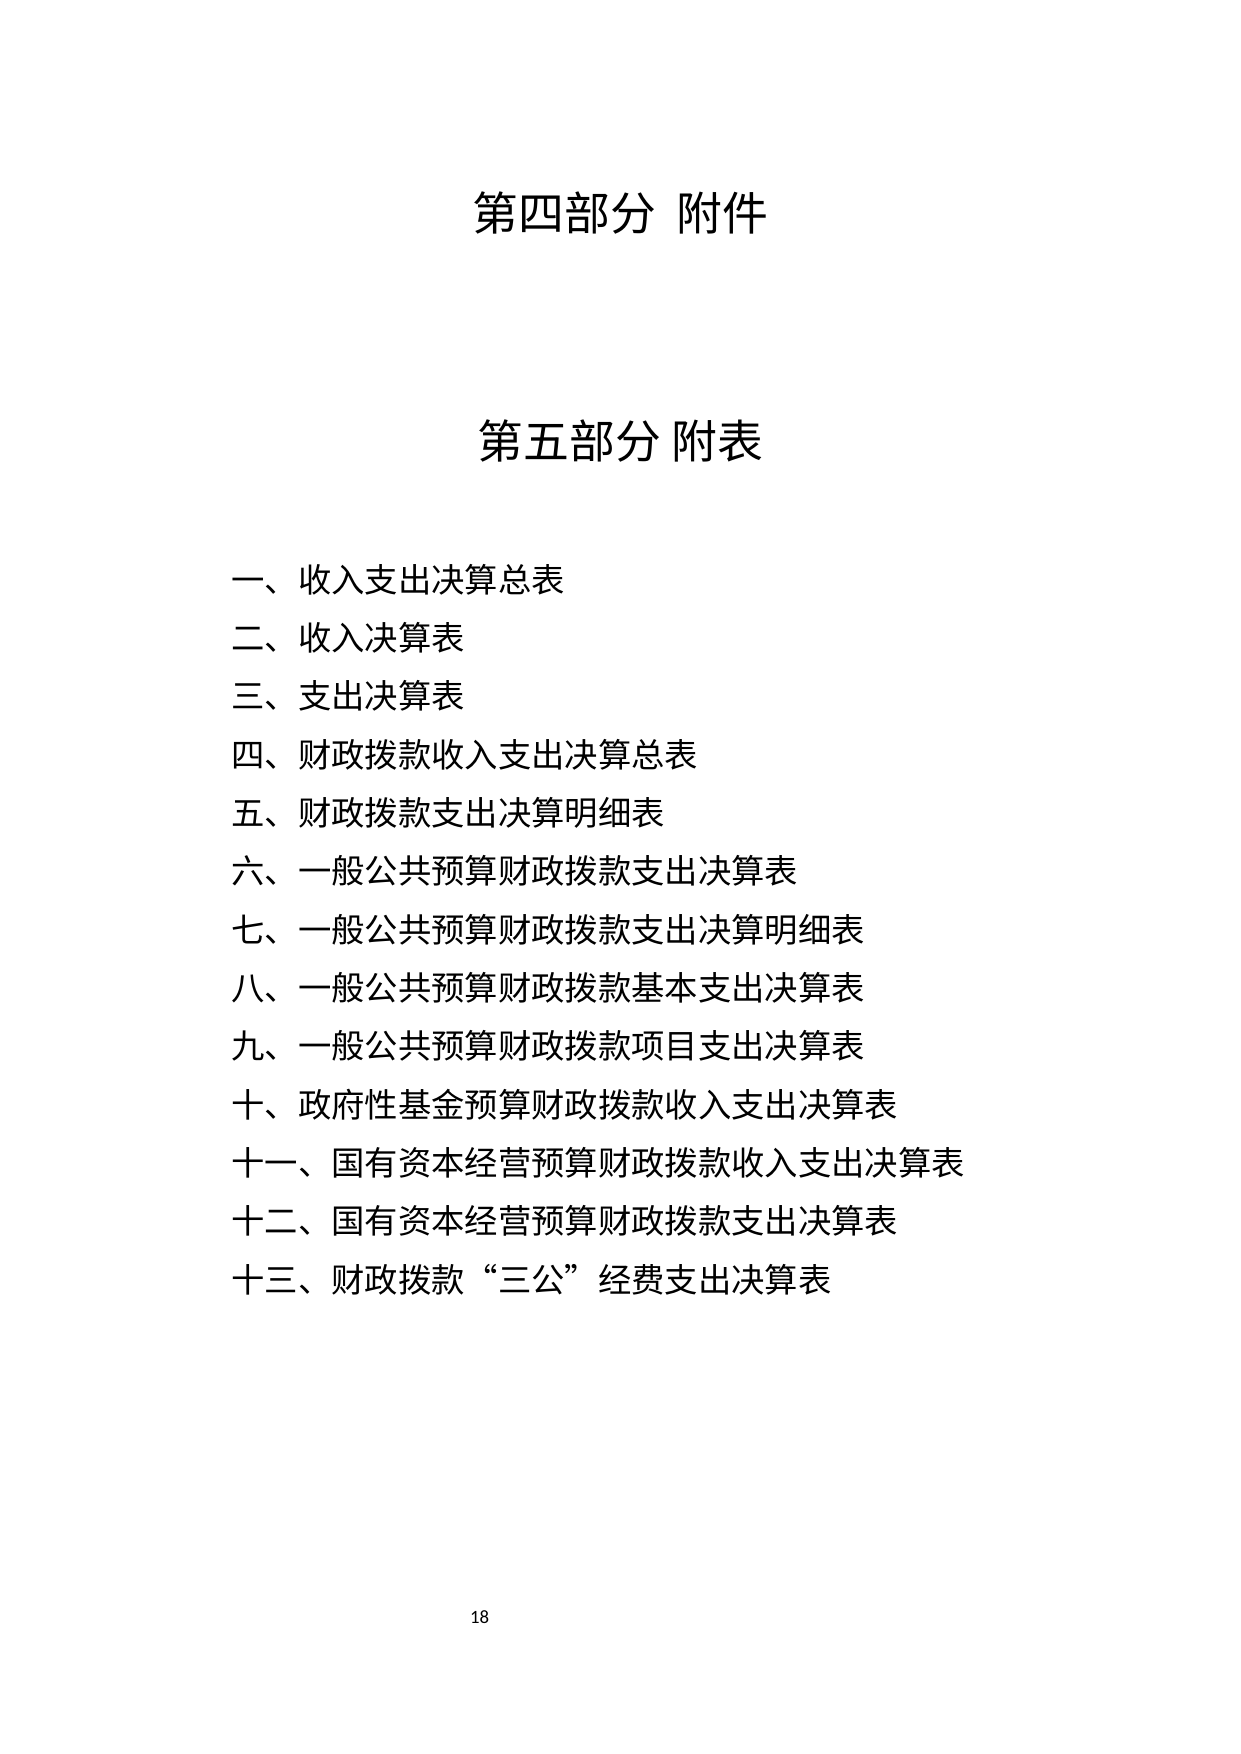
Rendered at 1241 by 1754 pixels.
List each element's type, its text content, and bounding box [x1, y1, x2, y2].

text 第四部分 附件 [187, 162, 1053, 259]
text 五、财政拨款支出决算明细表 [231, 779, 1053, 837]
text 八、一般公共预算财政拨款基本支出决算表 [231, 954, 1053, 1012]
text 第五部分 附表 [187, 389, 1053, 487]
text 六、一般公共预算财政拨款支出决算表 [231, 837, 1053, 895]
text 四、财政拨款收入支出决算总表 [231, 720, 1053, 779]
text 七、一般公共预算财政拨款支出决算明细表 [231, 895, 1053, 954]
text 三、支出决算表 [231, 662, 1053, 720]
text 十三、财政拨款“三公”经费支出决算表 [231, 1245, 1053, 1304]
text 二、收入决算表 [231, 604, 1053, 662]
text 十一、国有资本经营预算财政拨款收入支出决算表 [231, 1129, 1053, 1187]
text 九、一般公共预算财政拨款项目支出决算表 [231, 1012, 1053, 1070]
text 一、收入支出决算总表 [231, 545, 1053, 604]
text 十二、国有资本经营预算财政拨款支出决算表 [231, 1187, 1053, 1245]
text 十、政府性基金预算财政拨款收入支出决算表 [231, 1070, 1053, 1129]
